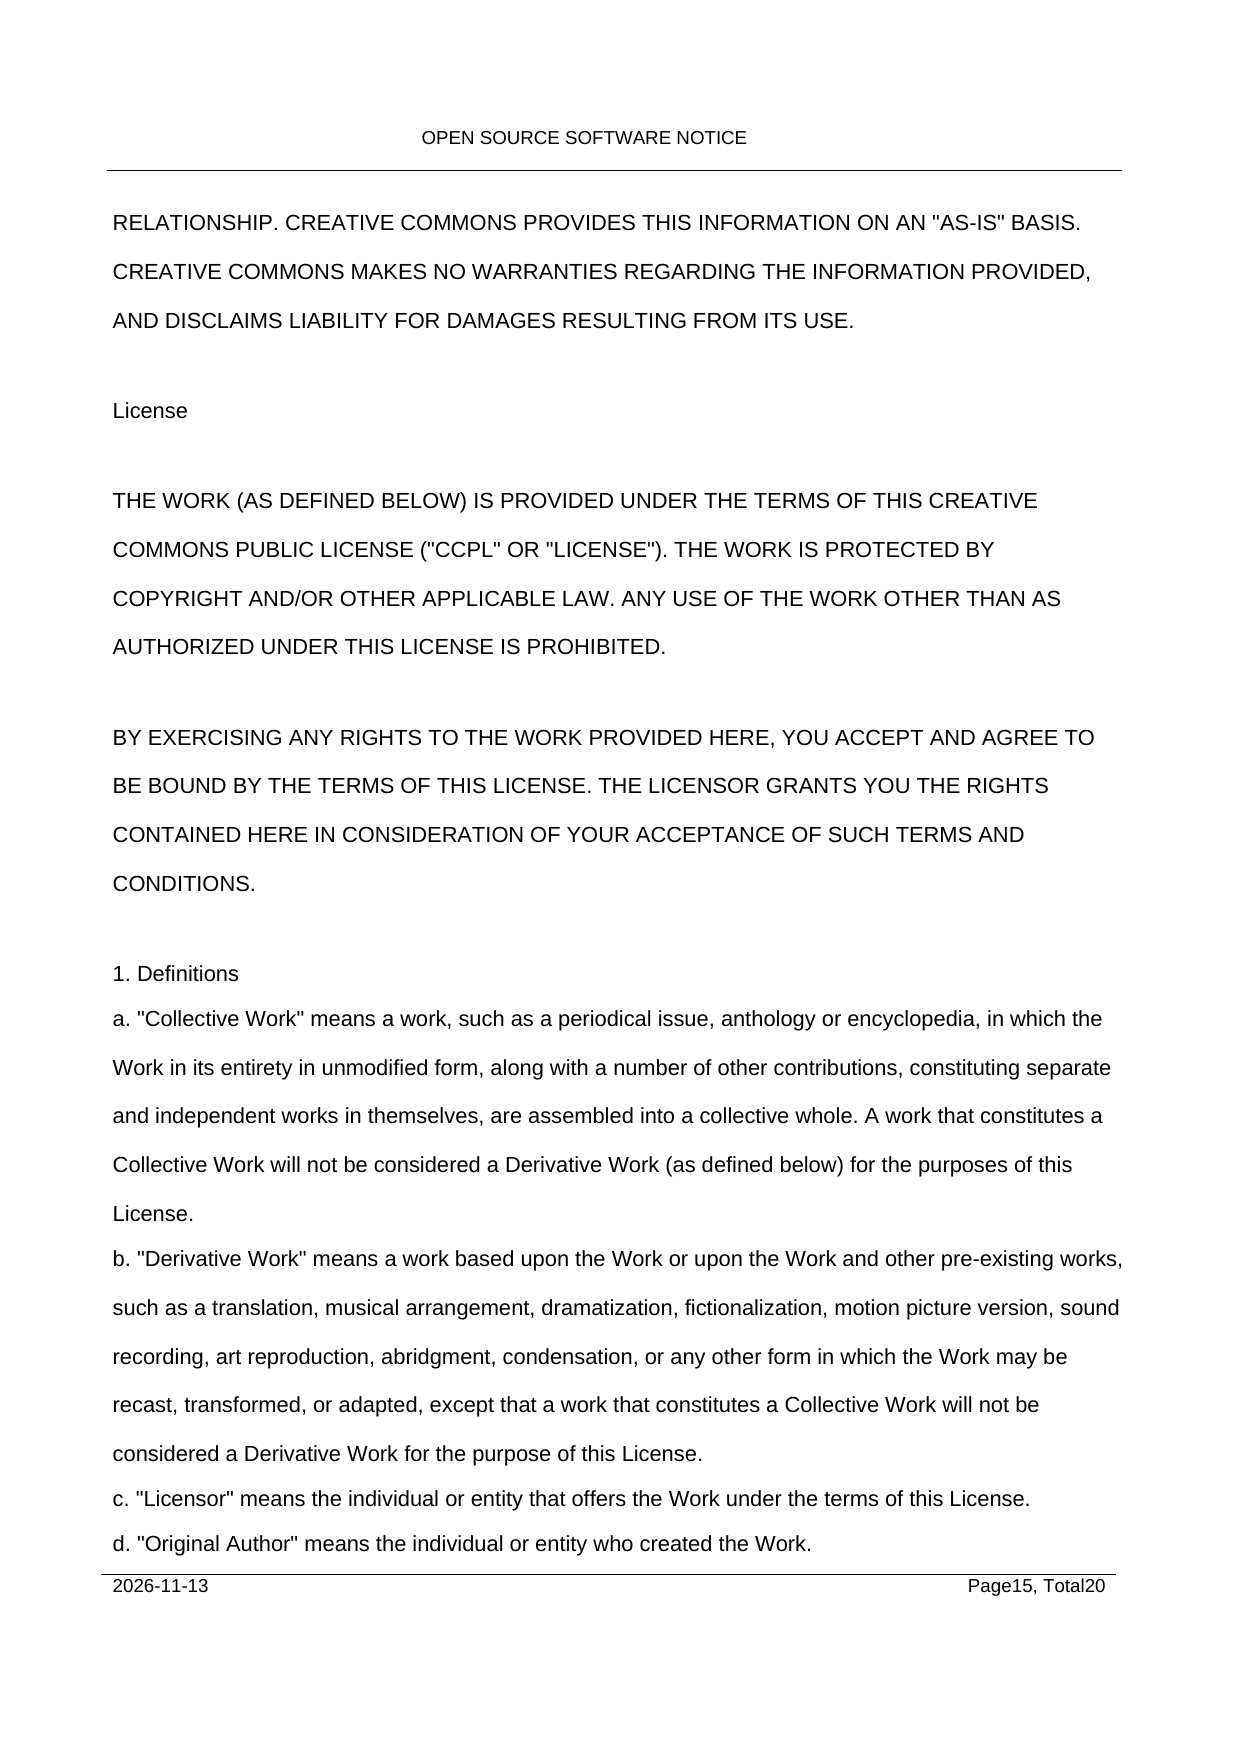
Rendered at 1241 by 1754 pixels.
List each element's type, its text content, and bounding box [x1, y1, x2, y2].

text d. "Original Author" means the individual or entity who created the Work. [112, 1528, 1128, 1560]
text 1. Definitions [112, 957, 1128, 990]
text b. "Derivative Work" means a work based upon the Work or upon the Work and other pre-existing works, such as a translation, musical arrangement, dramatization, fictionalization, motion picture version, sound recording, art reproduction, abridgment, condensation, or any other form in which the Work may be recast, transformed, or adapted, except that a work that constitutes a Collective Work will not be considered a Derivative Work for the purpose of this License. [112, 1242, 1128, 1470]
text THE WORK (AS DEFINED BELOW) IS PROVIDED UNDER THE TERMS OF THIS CREATIVE COMMONS PUBLIC LICENSE ("CCPL" OR "LICENSE"). THE WORK IS PROTECTED BY COPYRIGHT AND/OR OTHER APPLICABLE LAW. ANY USE OF THE WORK OTHER THAN AS AUTHORIZED UNDER THIS LICENSE IS PROHIBITED. [112, 484, 1128, 663]
text a. "Collective Work" means a work, such as a periodical issue, anthology or encyclopedia, in which the Work in its entirety in unmodified form, along with a number of other contributions, constituting separate and independent works in themselves, are assembled into a collective whole. A work that constitutes a Collective Work will not be considered a Derivative Work (as defined below) for the purposes of this License. [112, 1002, 1128, 1230]
text BY EXERCISING ANY RIGHTS TO THE WORK PROVIDED HERE, YOU ACCEPT AND AGREE TO BE BOUND BY THE TERMS OF THIS LICENSE. THE LICENSOR GRANTS YOU THE RIGHTS CONTAINED HERE IN CONSIDERATION OF YOUR ACCEPTANCE OF SUCH TERMS AND CONDITIONS. [112, 721, 1128, 899]
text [112, 206, 1128, 336]
text License [112, 394, 1128, 427]
text c. "Licensor" means the individual or entity that offers the Work under the terms of this License. [112, 1482, 1128, 1515]
